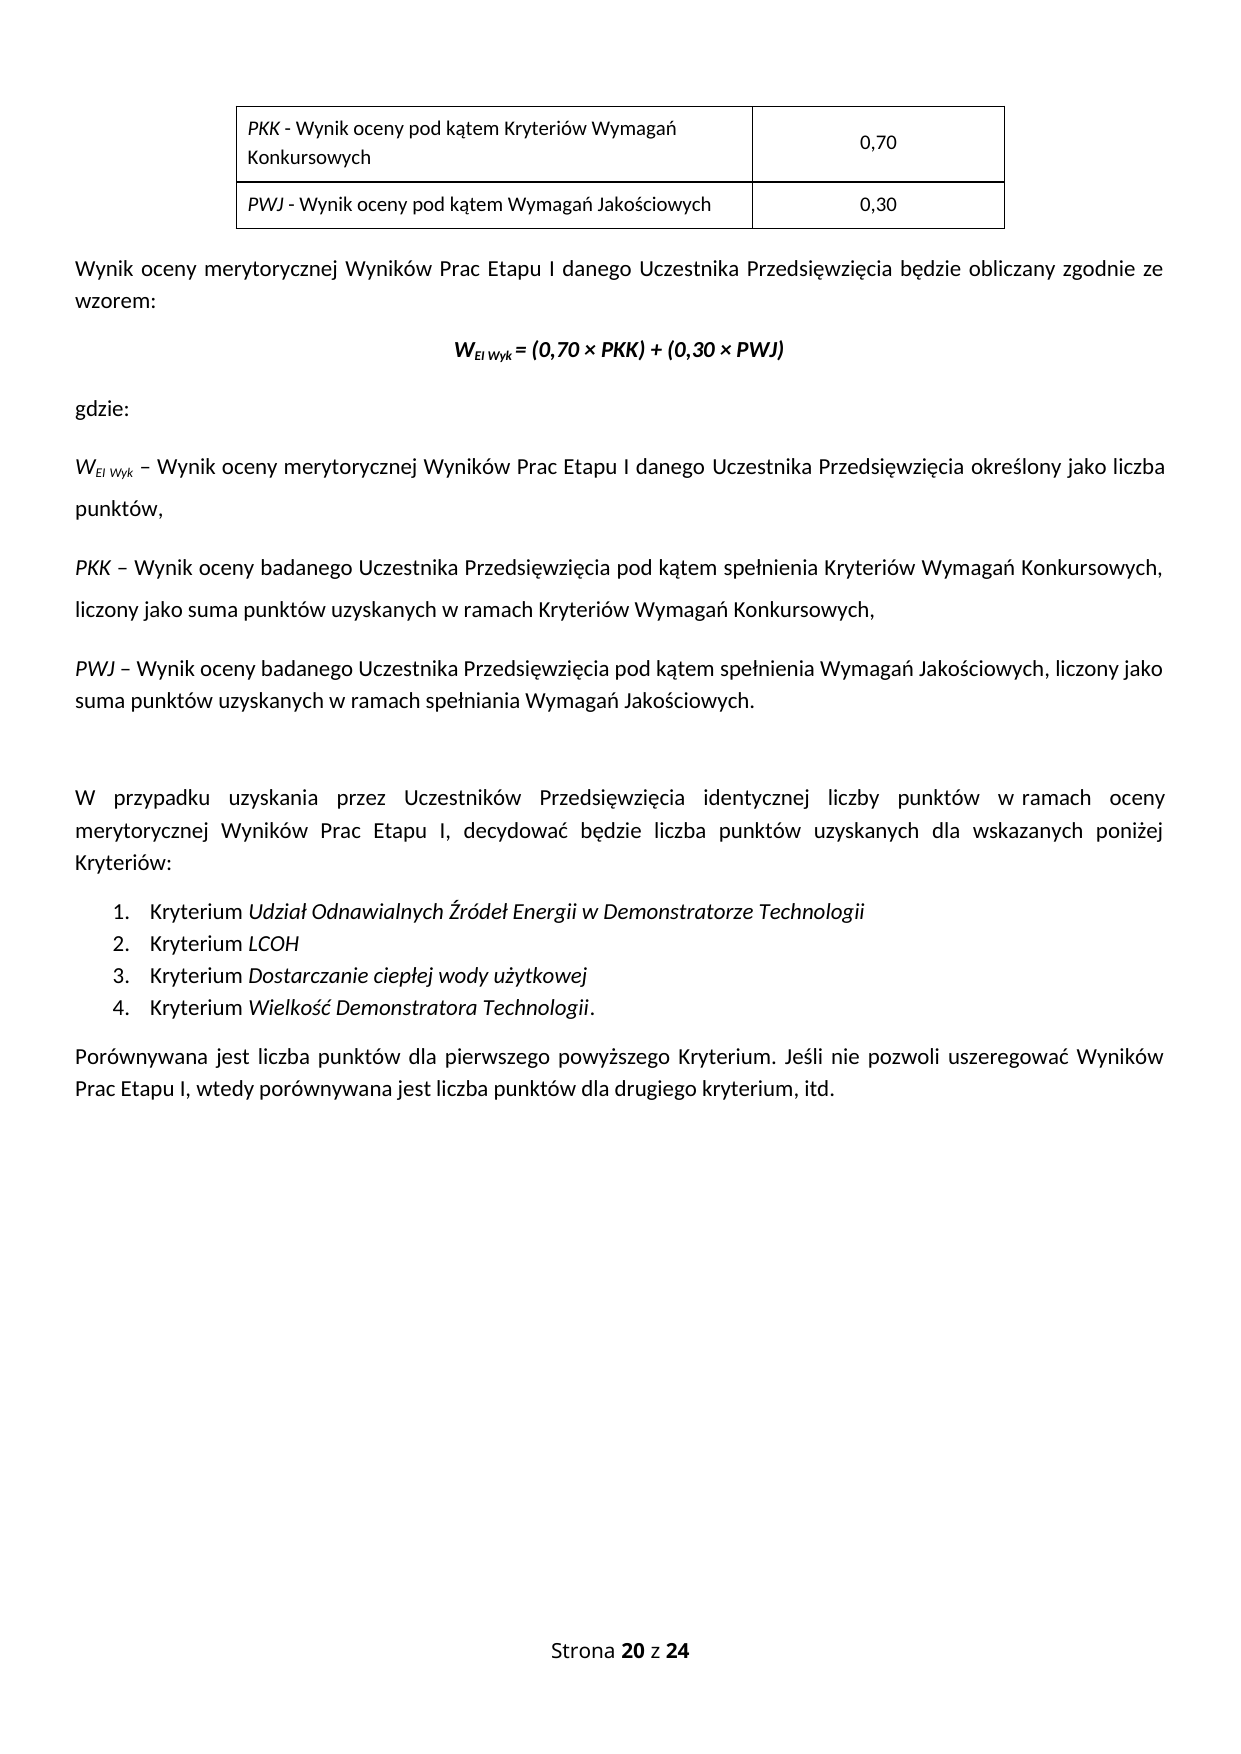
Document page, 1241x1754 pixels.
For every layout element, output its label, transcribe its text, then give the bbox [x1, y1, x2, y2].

text Porównywana jest liczba punktów dla pierwszego powyższego Kryterium. Jeśli nie pozwoli uszeregować Wyników Prac Etapu I, wtedy porównywana jest liczba punktów dla drugiego kryterium, itd. [75, 1042, 1165, 1102]
table_cell PWJ - Wynik oceny pod kątem Wymagań Jakościowych [237, 183, 752, 228]
text PKK – Wynik oceny badanego Uczestnika Przedsięwzięcia pod kątem spełnienia Kryteriów Wymagań Konkursowych, liczony jako suma punktów uzyskanych w ramach Kryteriów Wymagań Konkursowych, [75, 553, 1165, 623]
text WEI Wyk = (0,70 × PKK) + (0,30 × PWJ) [75, 335, 1165, 363]
text gdzie: [75, 394, 1165, 422]
text Wynik oceny merytorycznej Wyników Prac Etapu I danego Uczestnika Przedsięwzięcia będzie obliczany zgodnie ze wzorem: [75, 254, 1165, 314]
table_cell 0,30 [753, 183, 1004, 228]
table_cell PKK - Wynik oceny pod kątem Kryteriów Wymagań Konkursowych [237, 107, 752, 181]
text PWJ – Wynik oceny badanego Uczestnika Przedsięwzięcia pod kątem spełnienia Wymagań Jakościowych, liczony jako suma punktów uzyskanych w ramach spełniania Wymagań Jakościowych. [75, 654, 1165, 714]
table_cell 0,70 [753, 107, 1004, 181]
list Kryterium Udział Odnawialnych Źródeł Energii w Demonstratorze Technologii [112, 897, 1165, 925]
list Kryterium Wielkość Demonstratora Technologii. [112, 993, 1165, 1021]
list Kryterium Dostarczanie ciepłej wody użytkowej [112, 961, 1165, 989]
text WEI Wyk – Wynik oceny merytorycznej Wyników Prac Etapu I danego Uczestnika Przedsięwzięcia określony jako liczba punktów, [75, 452, 1165, 522]
text W przypadku uzyskania przez Uczestników Przedsięwzięcia identycznej liczby punktów w ramach oceny merytorycznej Wyników Prac Etapu I, decydować będzie liczba punktów uzyskanych dla wskazanych poniżej Kryteriów: [75, 783, 1165, 876]
list Kryterium LCOH [112, 929, 1165, 957]
